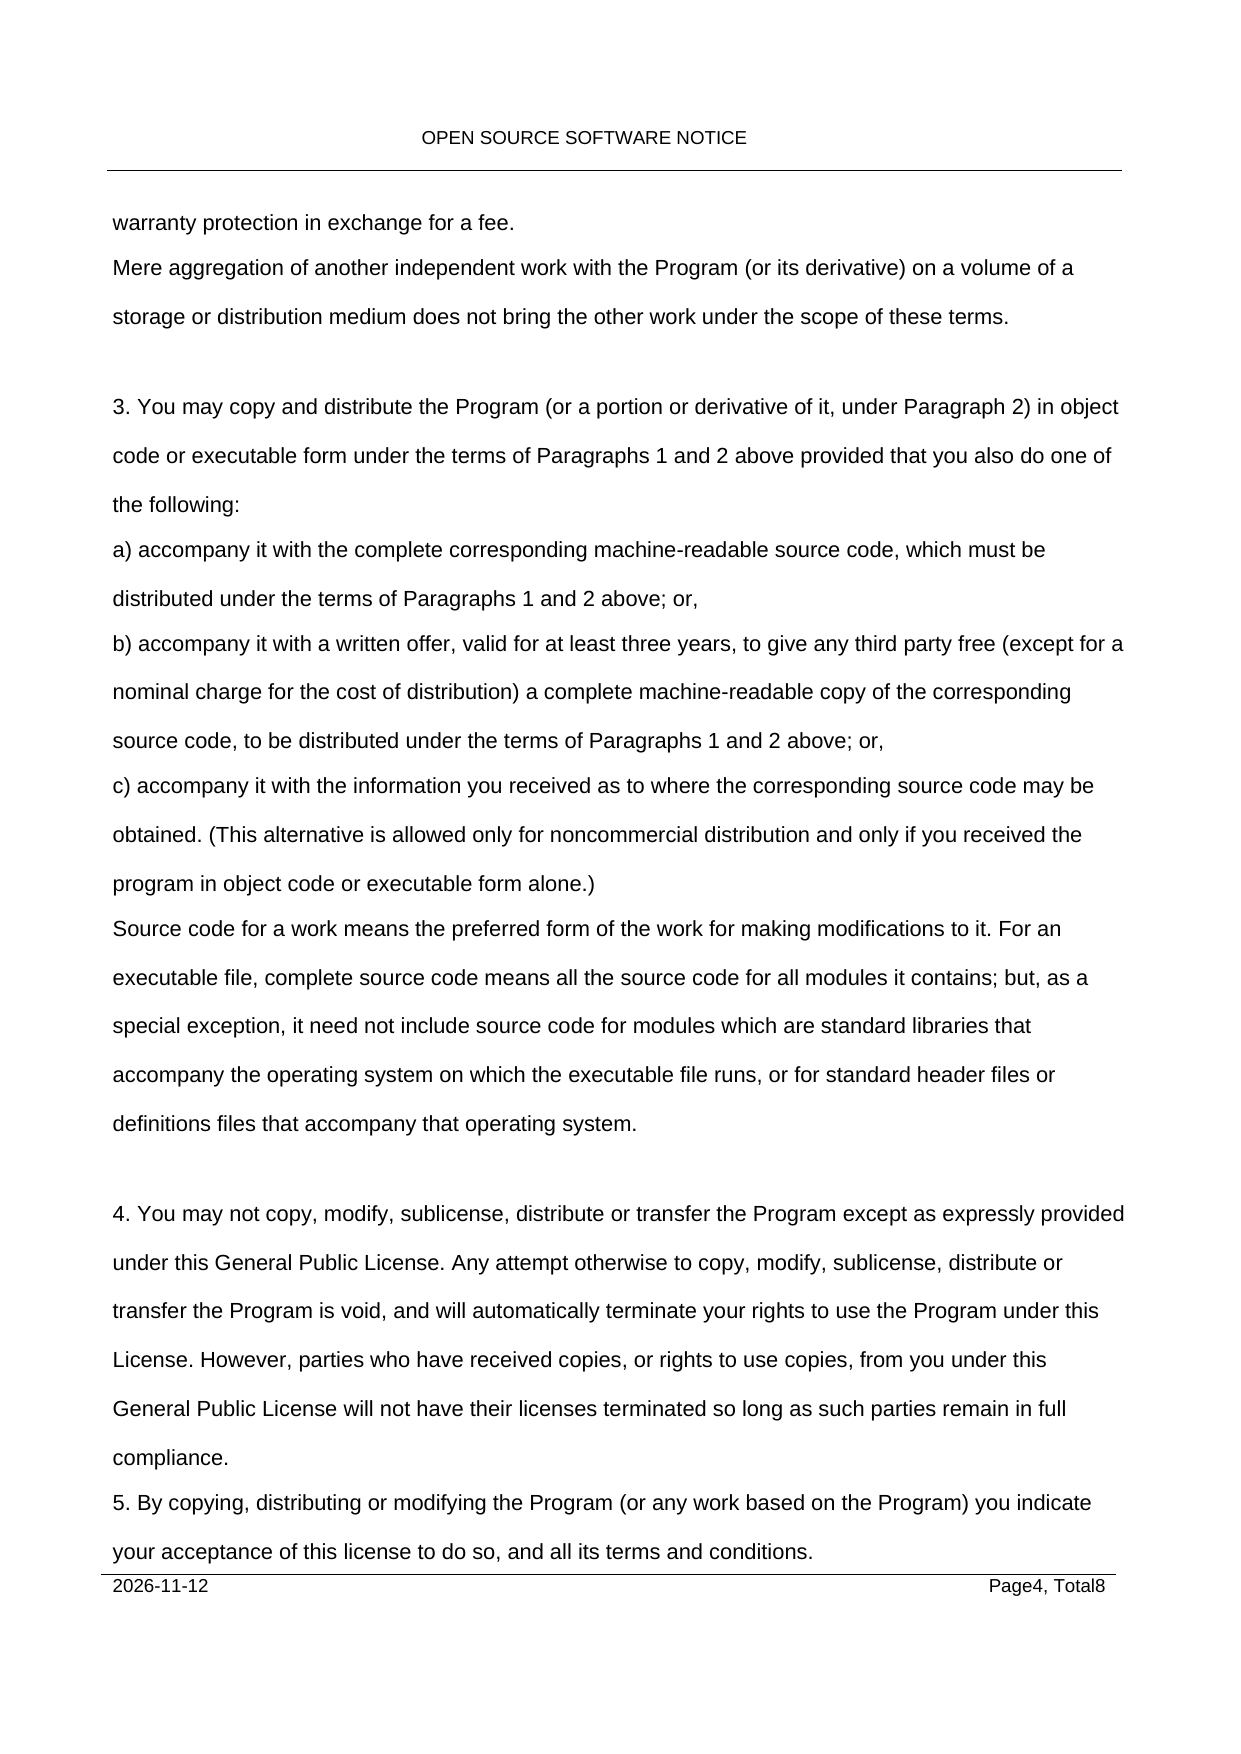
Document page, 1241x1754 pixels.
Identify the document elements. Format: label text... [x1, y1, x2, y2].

text 5. By copying, distributing or modifying the Program (or any work based on the Program) you indicate your acceptance of this license to do so, and all its terms and conditions. [112, 1486, 1128, 1567]
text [112, 206, 1128, 239]
text b) accompany it with a written offer, valid for at least three years, to give any third party free (except for a nominal charge for the cost of distribution) a complete machine-readable copy of the corresponding source code, to be distributed under the terms of Paragraphs 1 and 2 above; or, [112, 627, 1128, 757]
text a) accompany it with the complete corresponding machine-readable source code, which must be distributed under the terms of Paragraphs 1 and 2 above; or, [112, 533, 1128, 614]
text 3. You may copy and distribute the Program (or a portion or derivative of it, under Paragraph 2) in object code or executable form under the terms of Paragraphs 1 and 2 above provided that you also do one of the following: [112, 390, 1128, 520]
text 4. You may not copy, modify, sublicense, distribute or transfer the Program except as expressly provided under this General Public License. Any attempt otherwise to copy, modify, sublicense, distribute or transfer the Program is void, and will automatically terminate your rights to use the Program under this License. However, parties who have received copies, or rights to use copies, from you under this General Public License will not have their licenses terminated so long as such parties remain in full compliance. [112, 1197, 1128, 1473]
text Mere aggregation of another independent work with the Program (or its derivative) on a volume of a storage or distribution medium does not bring the other work under the scope of these terms. [112, 251, 1128, 333]
text c) accompany it with the information you received as to where the corresponding source code may be obtained. (This alternative is allowed only for noncommercial distribution and only if you received the program in object code or executable form alone.) [112, 769, 1128, 899]
text Source code for a work means the preferred form of the work for making modifications to it. For an executable file, complete source code means all the source code for all modules it contains; but, as a special exception, it need not include source code for modules which are standard libraries that accompany the operating system on which the executable file runs, or for standard header files or definitions files that accompany that operating system. [112, 912, 1128, 1139]
